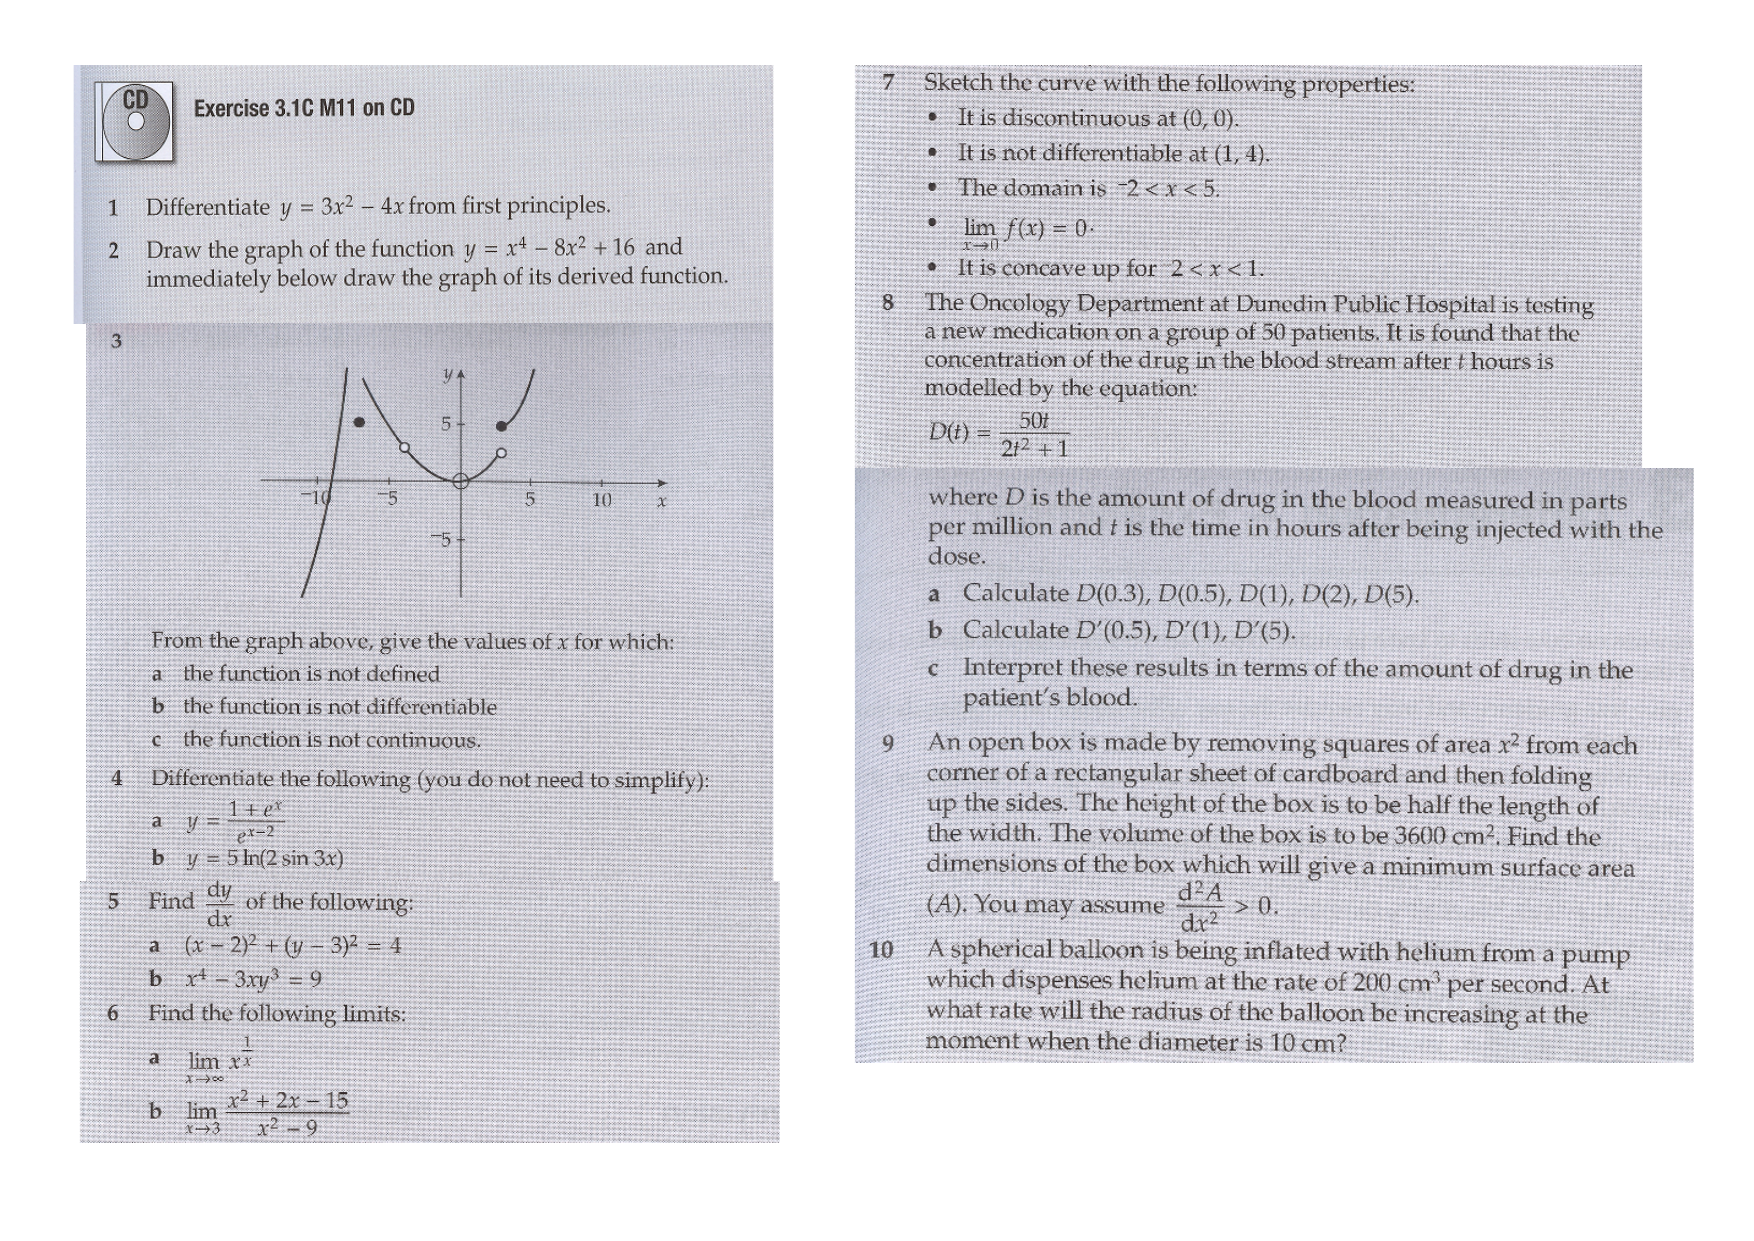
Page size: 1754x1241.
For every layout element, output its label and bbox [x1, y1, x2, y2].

picture [73, 65, 780, 1143]
picture [854, 65, 1694, 1063]
